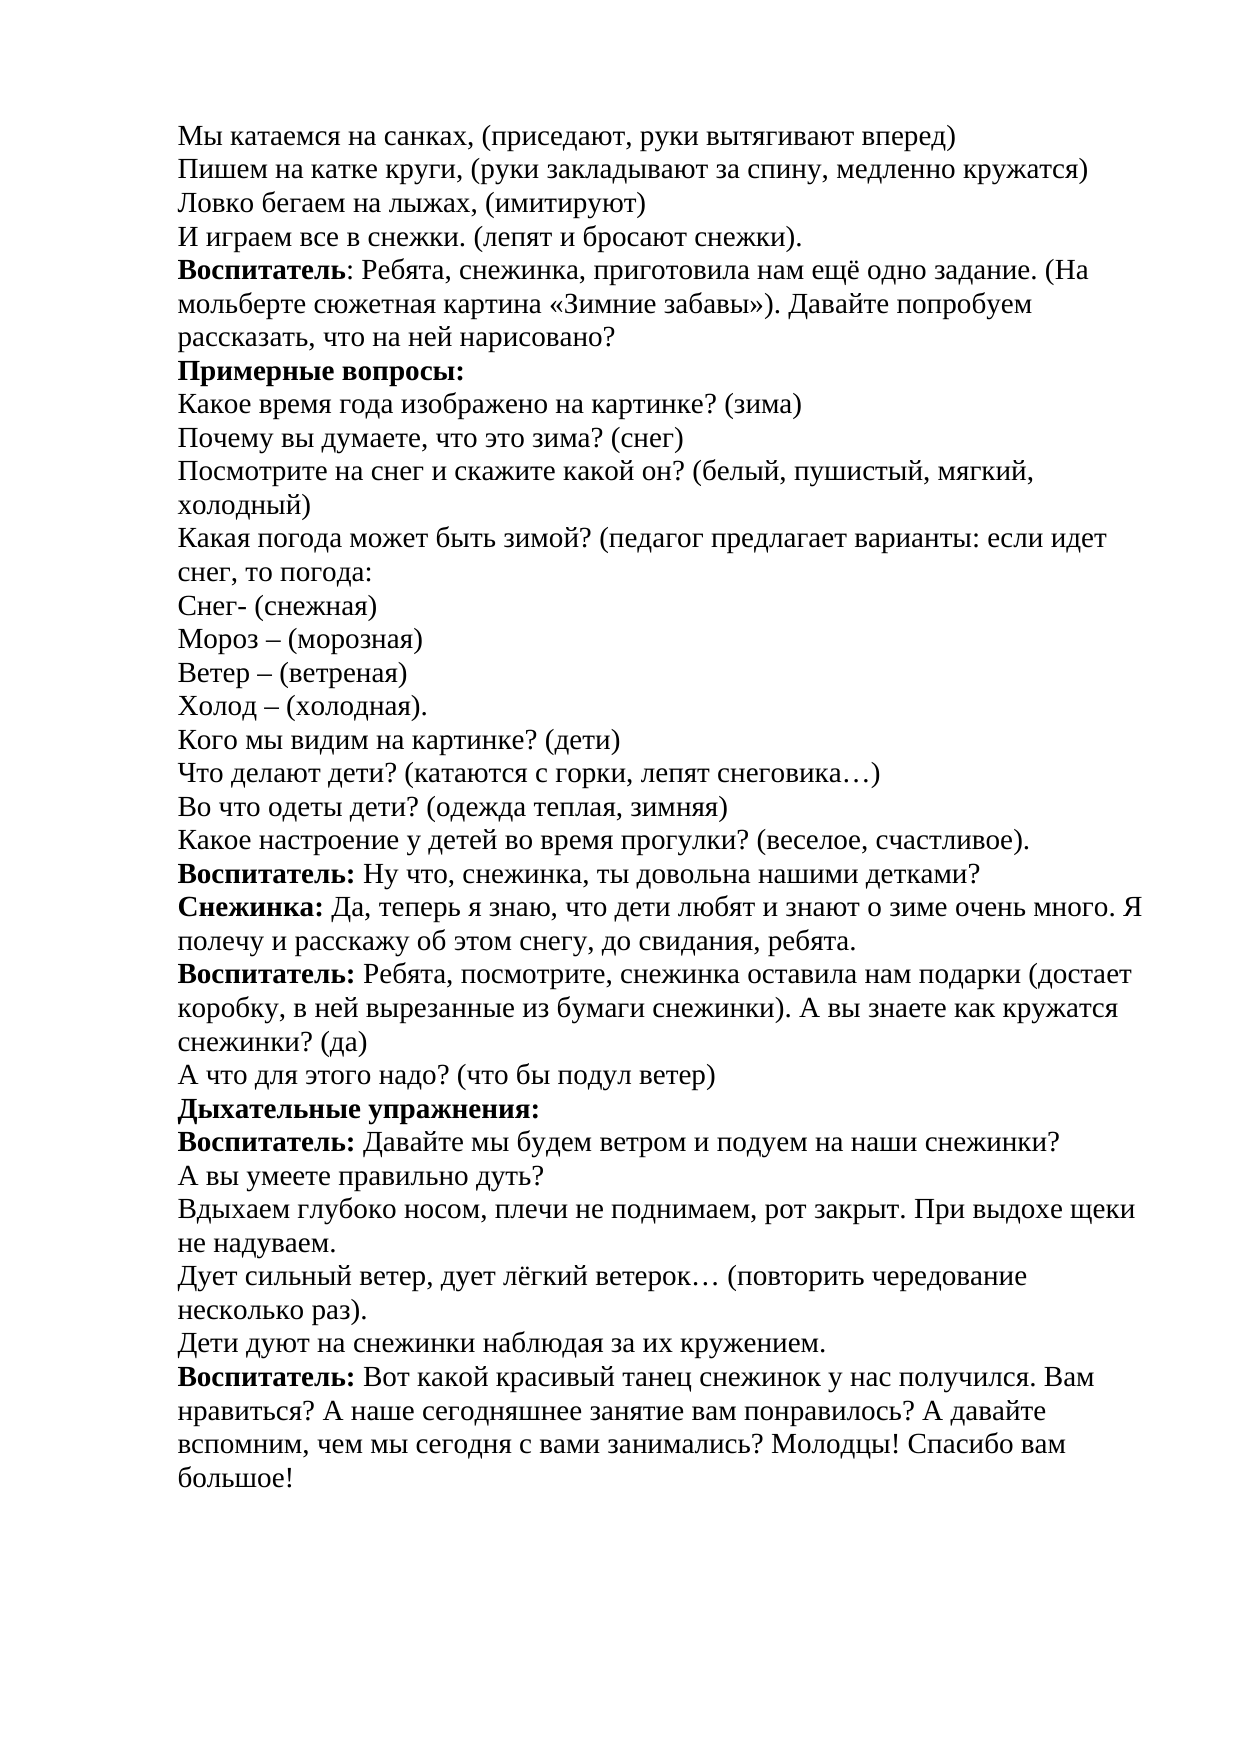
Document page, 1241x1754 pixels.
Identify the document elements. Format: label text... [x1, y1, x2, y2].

text Дыхательные упражнения: [177, 1091, 1152, 1124]
text Почему вы думаете, что это зима? (снег) [177, 420, 1152, 453]
text Какая погода может быть зимой? (педагог предлагает варианты: если идет снег, то погода: [177, 521, 1152, 588]
text А что для этого надо? (что бы подул ветер) [177, 1057, 1152, 1091]
text Воспитатель: Ребята, снежинка, приготовила нам ещё одно задание. (На мольберте сюжетная картина «Зимние забавы»). Давайте попробуем рассказать, что на ней нарисовано? [177, 252, 1152, 353]
text Воспитатель: Давайте мы будем ветром и подуем на наши снежинки? [177, 1124, 1152, 1158]
text Холод – (холодная). [177, 688, 1152, 722]
text Снег- (снежная) [177, 588, 1152, 621]
text Мы катаемся на санках, (приседают, руки вытягивают вперед) [177, 118, 1152, 152]
text Воспитатель: Вот какой красивый танец снежинок у нас получился. Вам нравиться? А наше сегодняшнее занятие вам понравилось? А давайте вспомним, чем мы сегодня с вами занимались? Молодцы! Спасибо вам большое! [177, 1359, 1152, 1493]
text Пишем на катке круги, (руки закладывают за спину, медленно кружатся) [177, 152, 1152, 185]
text Ветер – (ветреная) [177, 655, 1152, 688]
text Дети дуют на снежинки наблюдая за их кружением. [177, 1326, 1152, 1359]
text Ловко бегаем на лыжах, (имитируют) [177, 185, 1152, 219]
text Какое настроение у детей во время прогулки? (веселое, счастливое). [177, 822, 1152, 856]
text Посмотрите на снег и скажите какой он? (белый, пушистый, мягкий, холодный) [177, 453, 1152, 521]
text Воспитатель: Ну что, снежинка, ты довольна нашими детками? [177, 856, 1152, 889]
text И играем все в снежки. (лепят и бросают снежки). [177, 219, 1152, 252]
text Дует сильный ветер, дует лёгкий ветерок… (повторить чередование несколько раз). [177, 1258, 1152, 1326]
text Вдыхаем глубоко носом, плечи не поднимаем, рот закрыт. При выдохе щеки не надуваем. [177, 1191, 1152, 1258]
text Кого мы видим на картинке? (дети) [177, 722, 1152, 755]
text Что делают дети? (катаются с горки, лепят снеговика…) [177, 755, 1152, 789]
text Воспитатель: Ребята, посмотрите, снежинка оставила нам подарки (достает коробку, в ней вырезанные из бумаги снежинки). А вы знаете как кружатся снежинки? (да) [177, 957, 1152, 1057]
text А вы умеете правильно дуть? [177, 1158, 1152, 1191]
text Во что одеты дети? (одежда теплая, зимняя) [177, 789, 1152, 822]
text Какое время года изображено на картинке? (зима) [177, 386, 1152, 420]
text Примерные вопросы: [177, 353, 1152, 386]
text Снежинка: Да, теперь я знаю, что дети любят и знают о зиме очень много. Я полечу и расскажу об этом снегу, до свидания, ребята. [177, 889, 1152, 957]
text Мороз – (морозная) [177, 621, 1152, 655]
